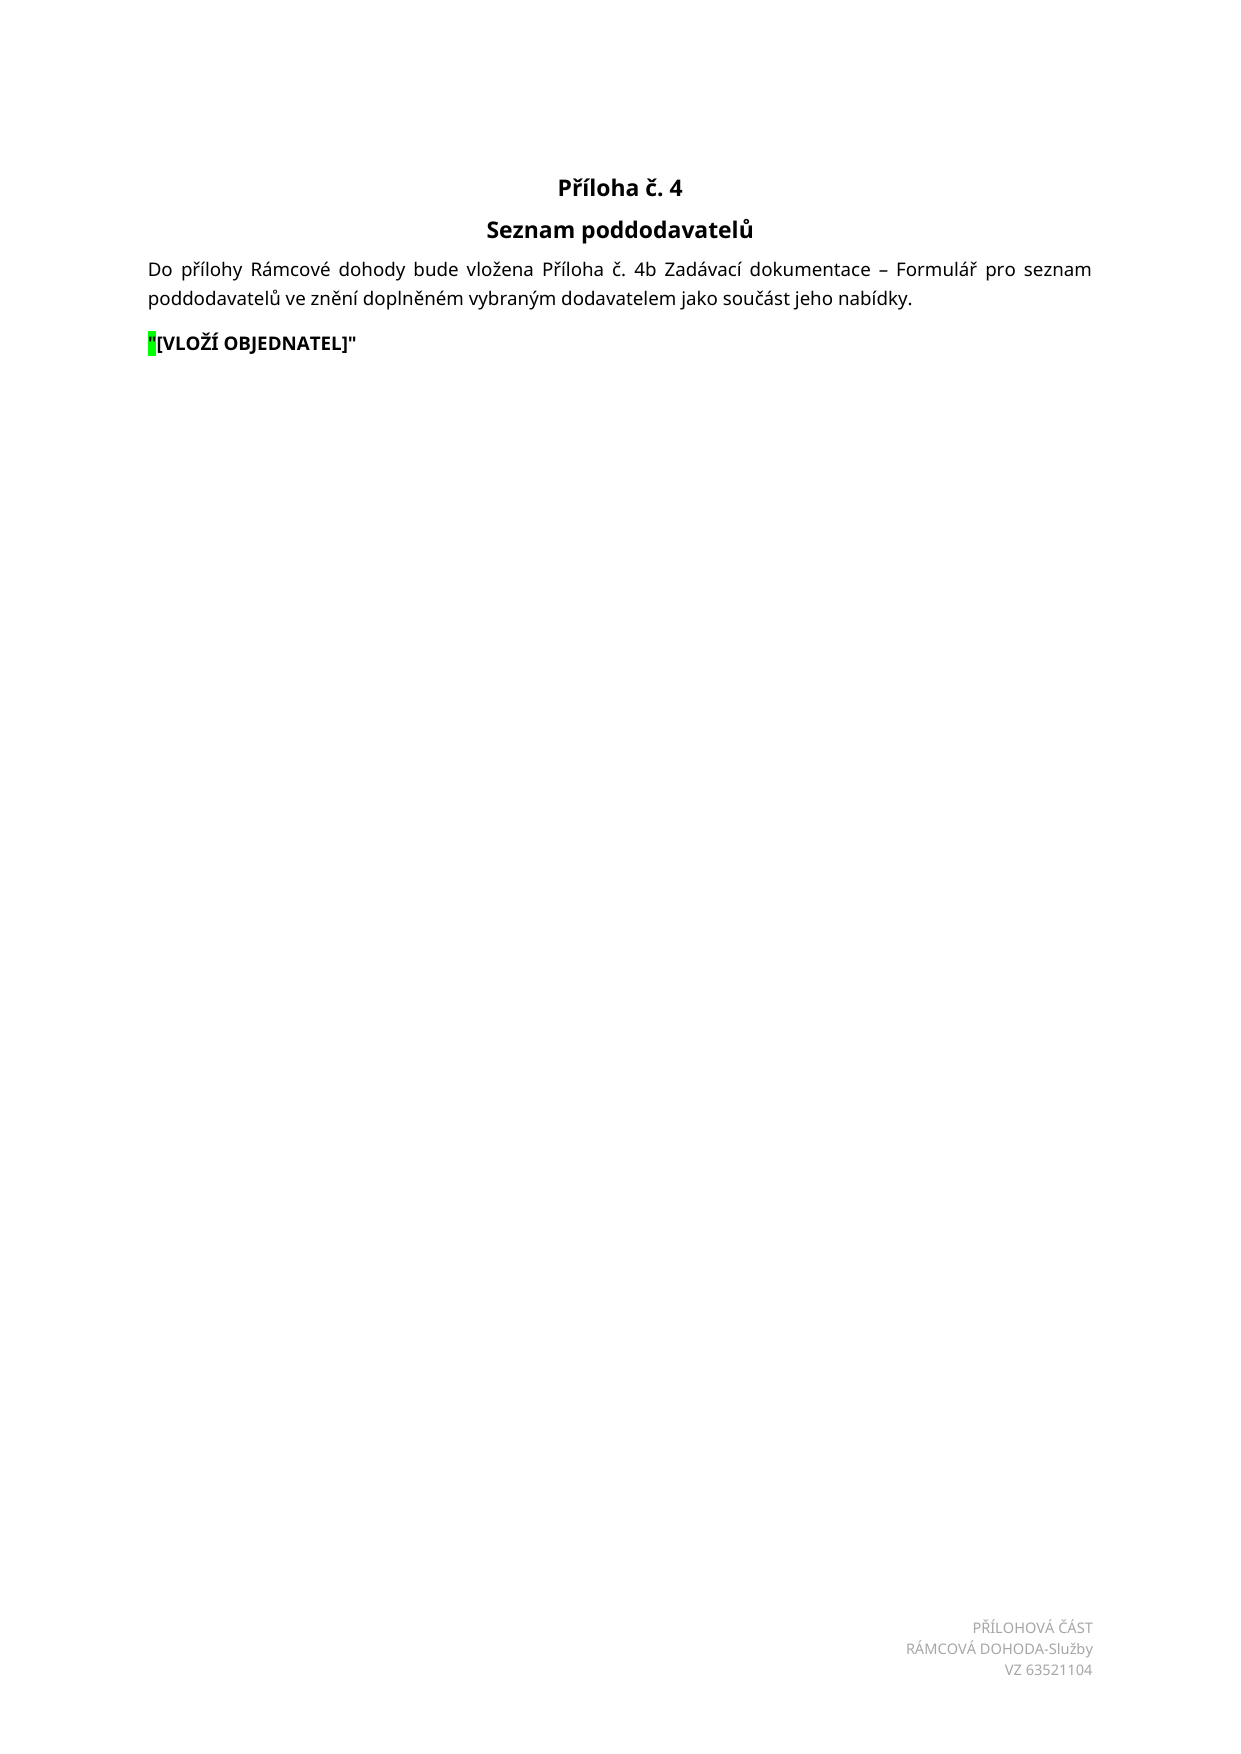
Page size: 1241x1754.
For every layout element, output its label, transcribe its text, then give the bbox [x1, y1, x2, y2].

text Příloha č. 4 [148, 173, 1093, 202]
text Do přílohy Rámcové dohody bude vložena Příloha č. 4b Zadávací dokumentace – Formulář pro seznam poddodavatelů ve znění doplněném vybraným dodavatelem jako součást jeho nabídky. [148, 256, 1093, 311]
text Seznam poddodavatelů [148, 215, 1093, 244]
